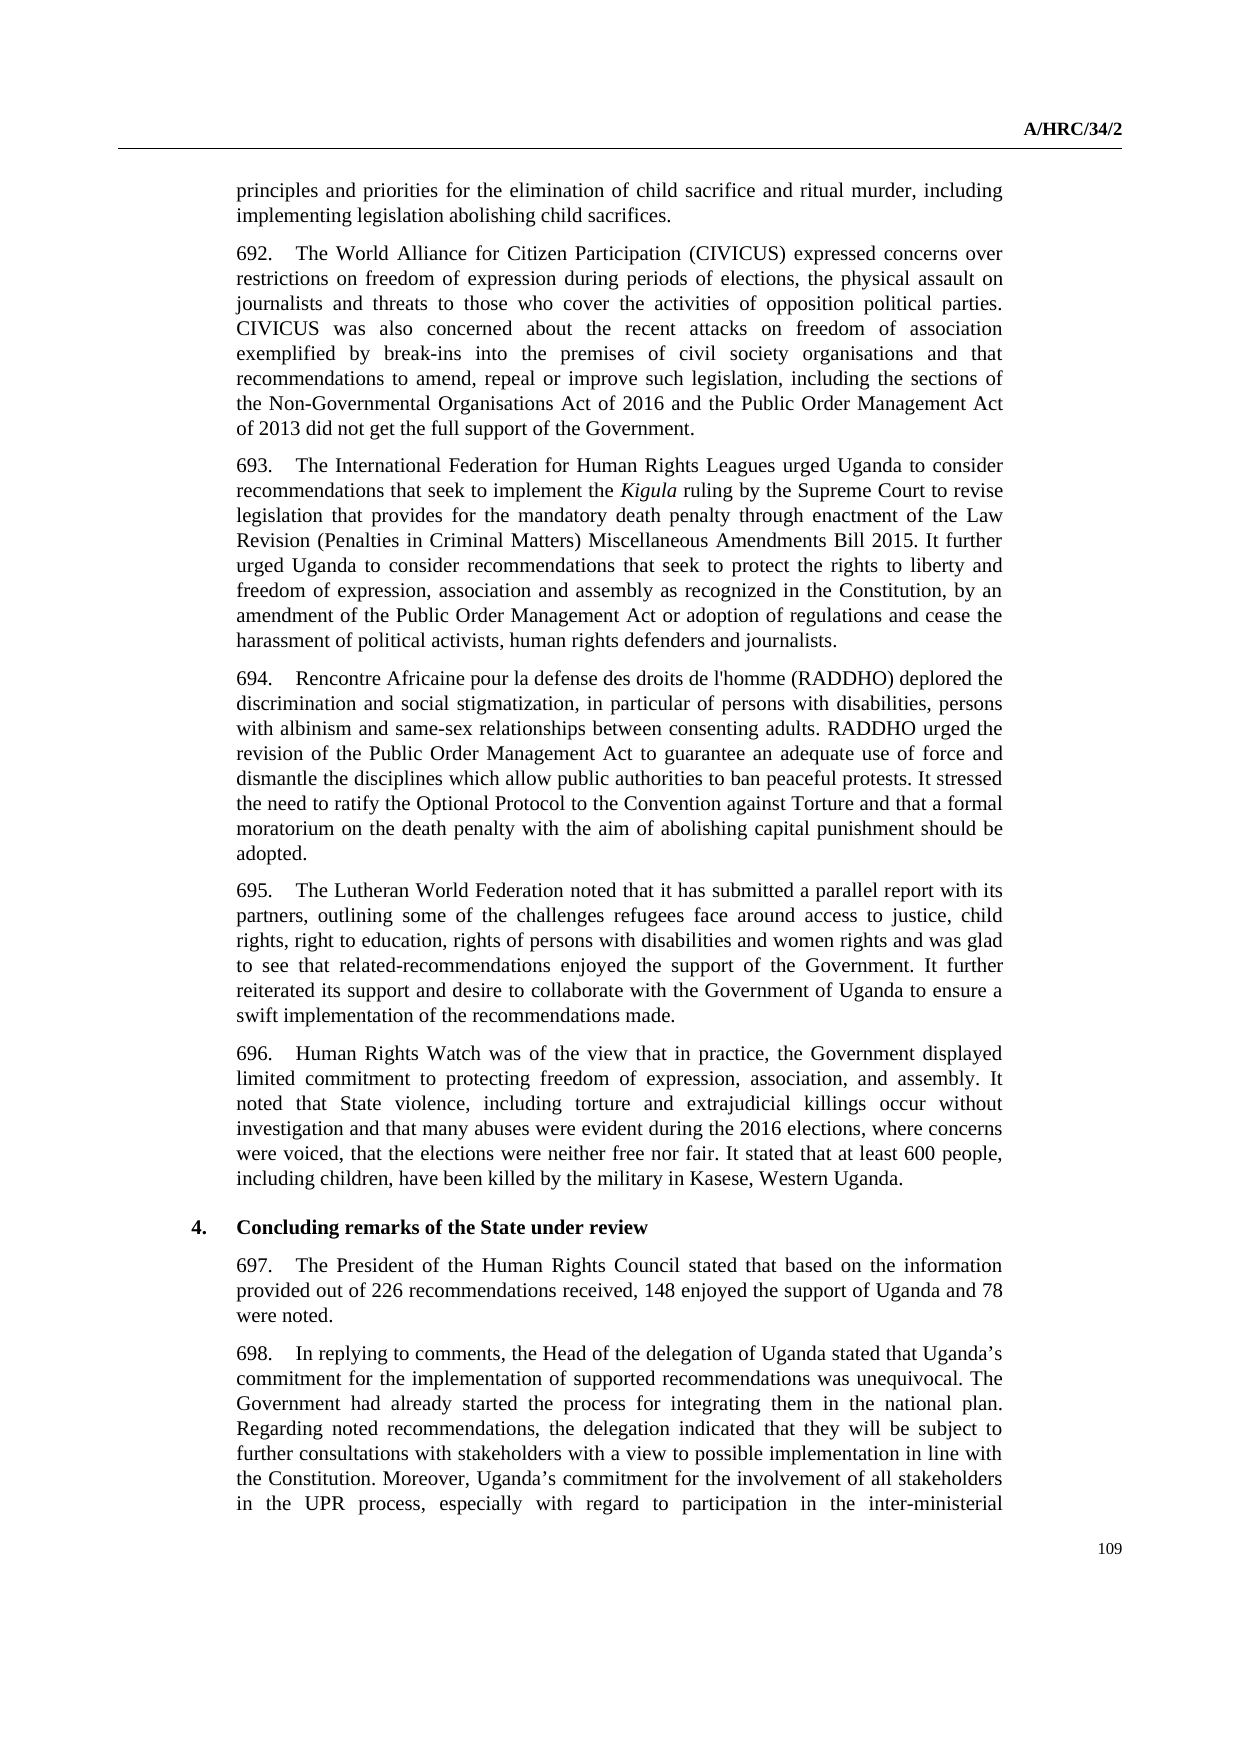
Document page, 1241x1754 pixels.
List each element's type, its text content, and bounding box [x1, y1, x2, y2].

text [236, 177, 1004, 227]
text 692. The World Alliance for Citizen Participation (CIVICUS) expressed concerns over restrictions on freedom of expression during periods of elections, the physical assault on journalists and threats to those who cover the activities of opposition political parties. CIVICUS was also concerned about the recent attacks on freedom of association exemplified by break-ins into the premises of civil society organisations and that recommendations to amend, repeal or improve such legislation, including the sections of the Non-Governmental Organisations Act of 2016 and the Public Order Management Act of 2013 did not get the full support of the Government. [236, 240, 1004, 440]
text 4. Concluding remarks of the State under review [118, 1215, 1004, 1240]
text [236, 1340, 1004, 1515]
text 694. Rencontre Africaine pour la defense des droits de l'homme (RADDHO) deplored the discrimination and social stigmatization, in particular of persons with disabilities, persons with albinism and same-sex relationships between consenting adults. RADDHO urged the revision of the Public Order Management Act to guarantee an adequate use of force and dismantle the disciplines which allow public authorities to ban peaceful protests. It stressed the need to ratify the Optional Protocol to the Convention against Torture and that a formal moratorium on the death penalty with the aim of abolishing capital punishment should be adopted. [236, 665, 1004, 865]
text 697. The President of the Human Rights Council stated that based on the information provided out of 226 recommendations received, 148 enjoyed the support of Uganda and 78 were noted. [236, 1252, 1004, 1327]
text 695. The Lutheran World Federation noted that it has submitted a parallel report with its partners, outlining some of the challenges refugees face around access to justice, child rights, right to education, rights of persons with disabilities and women rights and was glad to see that related-recommendations enjoyed the support of the Government. It further reiterated its support and desire to collaborate with the Government of Uganda to ensure a swift implementation of the recommendations made. [236, 877, 1004, 1027]
text 693. The International Federation for Human Rights Leagues urged Uganda to consider recommendations that seek to implement the Kigula ruling by the Supreme Court to revise legislation that provides for the mandatory death penalty through enactment of the Law Revision (Penalties in Criminal Matters) Miscellaneous Amendments Bill 2015. It further urged Uganda to consider recommendations that seek to protect the rights to liberty and freedom of expression, association and assembly as recognized in the Constitution, by an amendment of the Public Order Management Act or adoption of regulations and cease the harassment of political activists, human rights defenders and journalists. [236, 452, 1004, 652]
text 696. Human Rights Watch was of the view that in practice, the Government displayed limited commitment to protecting freedom of expression, association, and assembly. It noted that State violence, including torture and extrajudicial killings occur without investigation and that many abuses were evident during the 2016 elections, where concerns were voiced, that the elections were neither free nor fair. It stated that at least 600 people, including children, have been killed by the military in Kasese, Western Uganda. [236, 1040, 1004, 1190]
